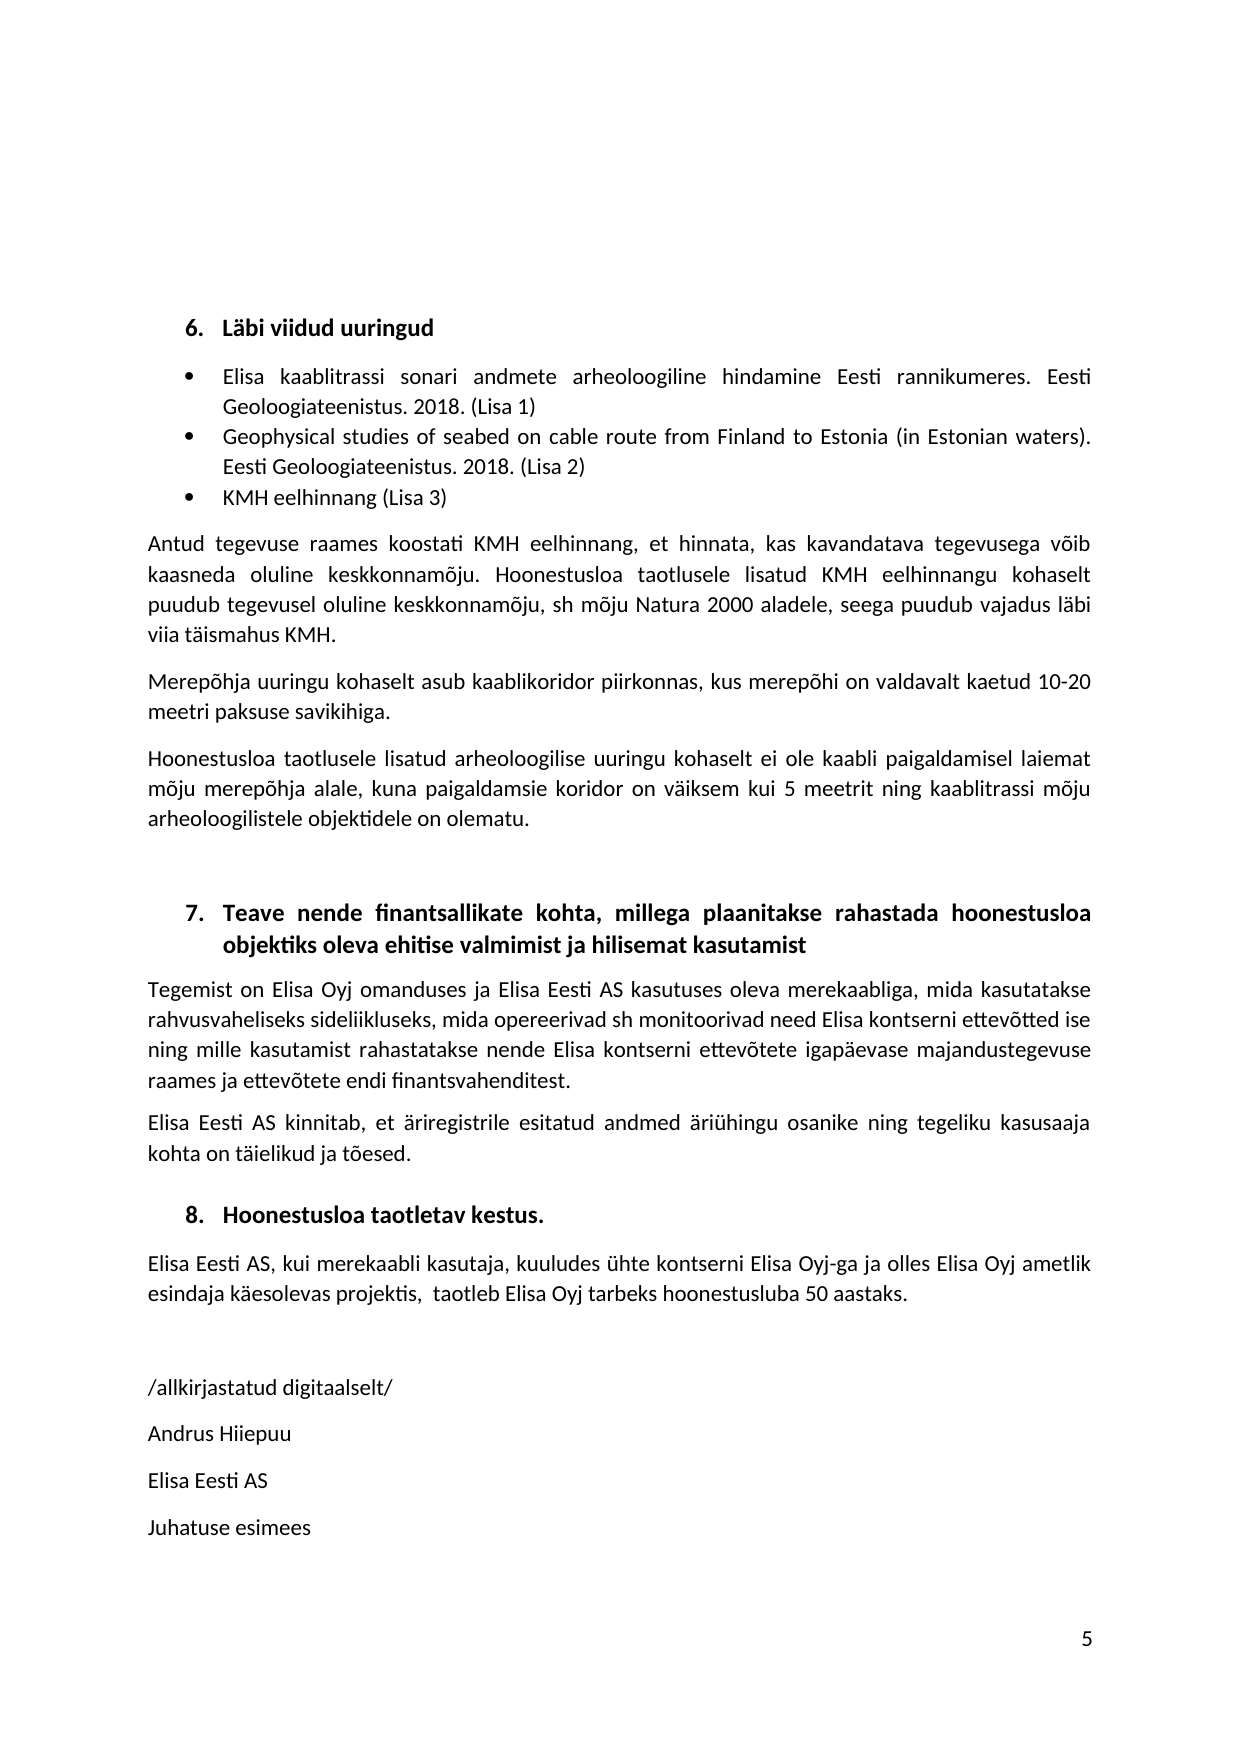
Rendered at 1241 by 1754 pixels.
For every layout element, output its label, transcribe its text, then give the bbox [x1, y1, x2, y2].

text Tegemist on Elisa Oyj omanduses ja Elisa Eesti AS kasutuses oleva merekaabliga, mida kasutatakse rahvusvaheliseks sideliikluseks, mida opereerivad sh monitoorivad need Elisa kontserni ettevõtted ise ning mille kasutamist rahastatakse nende Elisa kontserni ettevõtete igapäevase majandustegevuse raames ja ettevõtete endi finantsvahenditest. [148, 975, 1093, 1094]
text Elisa Eesti AS, kui merekaabli kasutaja, kuuludes ühte kontserni Elisa Oyj-ga ja olles Elisa Oyj ametlik esindaja käesolevas projektis, taotleb Elisa Oyj tarbeks hoonestusluba 50 aastaks. [148, 1249, 1093, 1307]
text Juhatuse esimees [148, 1513, 1093, 1541]
text /allkirjastatud digitaalselt/ [148, 1373, 1093, 1401]
text Elisa Eesti AS [148, 1466, 1093, 1494]
list Hoonestusloa taotletav kestus. [185, 1199, 1093, 1229]
list Teave nende finantsallikate kohta, millega plaanitakse rahastada hoonestusloa objektiks oleva ehitise valmimist ja hilisemat kasutamist [185, 897, 1093, 960]
text Merepõhja uuringu kohaselt asub kaablikoridor piirkonnas, kus merepõhi on valdavalt kaetud 10-20 meetri paksuse savikihiga. [148, 667, 1093, 725]
text Hoonestusloa taotlusele lisatud arheoloogilise uuringu kohaselt ei ole kaabli paigaldamisel laiemat mõju merepõhja alale, kuna paigaldamsie koridor on väiksem kui 5 meetrit ning kaablitrassi mõju arheoloogilistele objektidele on olematu. [148, 744, 1093, 832]
text Elisa Eesti AS kinnitab, et äriregistrile esitatud andmed äriühingu osanike ning tegeliku kasusaaja kohta on täielikud ja tõesed. [148, 1108, 1093, 1167]
list Läbi viidud uuringud [185, 312, 1093, 343]
text Antud tegevuse raames koostati KMH eelhinnang, et hinnata, kas kavandatava tegevusega võib kaasneda oluline keskkonnamõju. Hoonestusloa taotlusele lisatud KMH eelhinnangu kohaselt puudub tegevusel oluline keskkonnamõju, sh mõju Natura 2000 aladele, seega puudub vajadus läbi viia täismahus KMH. [148, 529, 1093, 648]
list Elisa kaablitrassi sonari andmete arheoloogiline hindamine Eesti rannikumeres. Eesti Geoloogiateenistus. 2018. (Lisa 1) [185, 362, 1093, 420]
text Andrus Hiiepuu [148, 1419, 1093, 1447]
list KMH eelhinnang (Lisa 3) [185, 483, 1093, 511]
list Geophysical studies of seabed on cable route from Finland to Estonia (in Estonian waters). Eesti Geoloogiateenistus. 2018. (Lisa 2) [185, 422, 1093, 480]
